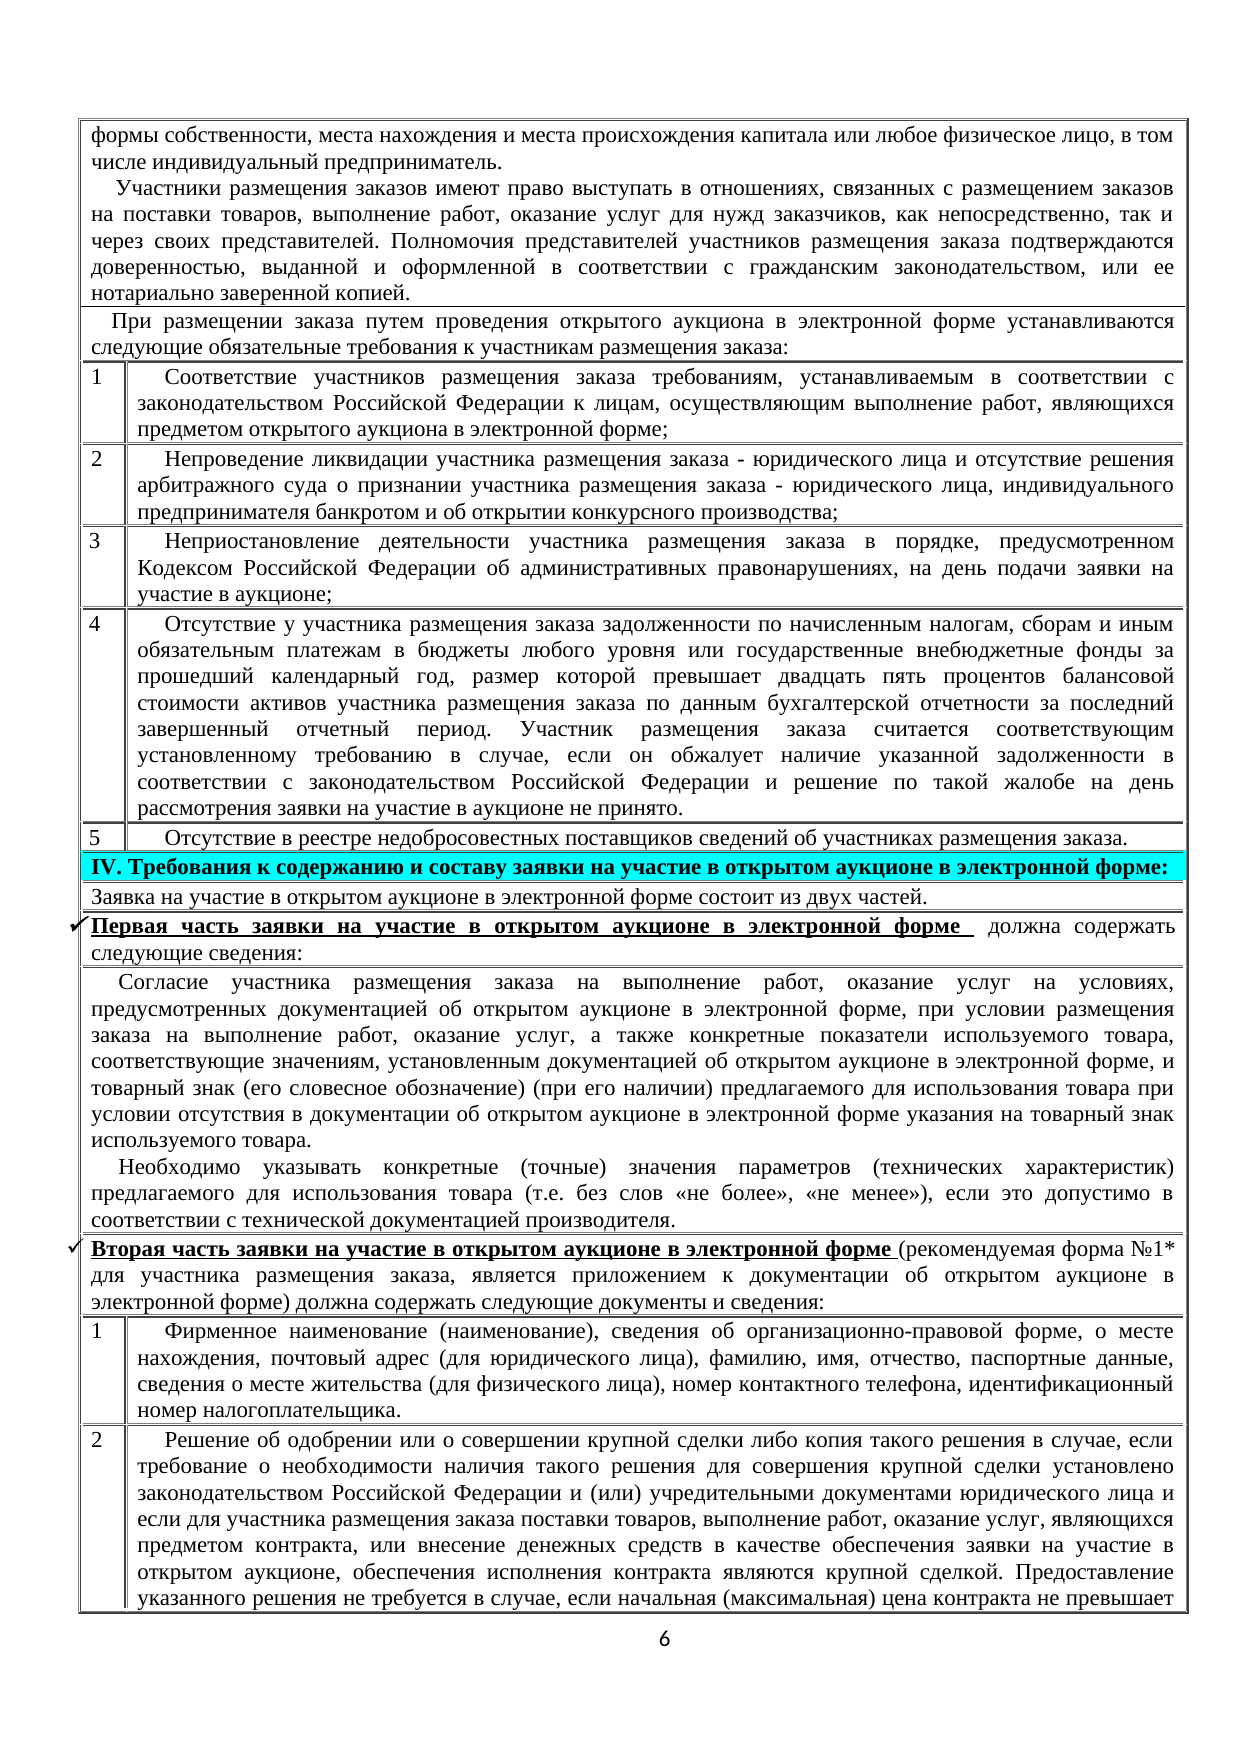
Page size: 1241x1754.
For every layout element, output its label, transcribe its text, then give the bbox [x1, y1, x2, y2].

table_cell Соответствие участников размещения заказа требованиям, устанавливаемым в соответствии с законодательством Российской Федерации к лицам, осуществляющим выполнение работ, являющихся предметом открытого аукциона в электронной форме; [128, 360, 1187, 442]
table_cell Заявка на участие в открытом аукционе в электронной форме состоит из двух частей. [81, 880, 1186, 909]
table_cell 1 [80, 1314, 126, 1423]
table_cell 2 [81, 1423, 126, 1611]
table_cell IV. Требования к содержанию и составу заявки на участие в открытом аукционе в электронной форме: [81, 850, 1186, 880]
table_cell 1 [80, 360, 124, 442]
table_cell Отсутствие у участника размещения заказа задолженности по начисленным налогам, сборам и иным обязательным платежам в бюджеты любого уровня или государственные внебюджетные фонды за прошедший календарный год, размер которой превышает двадцать пять процентов балансовой стоимости активов участника размещения заказа по данным бухгалтерской отчетности за последний завершенный отчетный период. Участник размещения заказа считается соответствующим установленному требованию в случае, если он обжалует наличие указанной задолженности в соответствии с законодательством Российской Федерации и решение по такой жалобе на день рассмотрения заявки на участие в аукционе не принято. [126, 606, 1187, 821]
table_cell При размещении заказа путем проведения открытого аукциона в электронной форме устанавливаются следующие обязательные требования к участникам размещения заказа: [81, 306, 1186, 359]
table_cell Отсутствие в реестре недобросовестных поставщиков сведений об участниках размещения заказа. [128, 821, 1187, 850]
table_cell Согласие участника размещения заказа на выполнение работ, оказание услуг на условиях, предусмотренных документацией об открытом аукционе в электронной форме, при условии размещения заказа на выполнение работ, оказание услуг, а также конкретные показатели используемого товара, соответствующие значениям, установленным документацией об открытом аукционе в электронной форме, и товарный знак (его словесное обозначение) (при его наличии) предлагаемого для использования товара при условии отсутствия в документации об открытом аукционе в электронной форме указания на товарный знак используемого товара. Необходимо указывать конкретные (точные) значения параметров (технических характеристик) предлагаемого для использования товара (т.е. без слов «не более», «не менее»), если это допустимо в соответствии с технической документацией производителя. [81, 965, 1186, 1232]
table_cell Первая часть заявки на участие в открытом аукционе в электронной форме должна содержать следующие сведения: [80, 909, 1187, 965]
table_cell 3 [81, 524, 125, 606]
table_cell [126, 1423, 1186, 1611]
table_cell Вторая часть заявки на участие в открытом аукционе в электронной форме (рекомендуемая форма №1* для участника размещения заказа, является приложением к документации об открытом аукционе в электронной форме) должна содержать следующие документы и сведения: [81, 1232, 1186, 1314]
table_cell Непроведение ликвидации участника размещения заказа - юридического лица и отсутствие решения арбитражного суда о признании участника размещения заказа - юридического лица, индивидуального предпринимателя банкротом и об открытии конкурсного производства; [128, 442, 1186, 524]
table_cell 4 [80, 606, 126, 821]
table_cell 2 [81, 442, 125, 524]
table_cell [81, 121, 1186, 306]
table_cell 5 [80, 821, 124, 850]
table_cell Неприостановление деятельности участника размещения заказа в порядке, предусмотренном Кодексом Российской Федерации об административных правонарушениях, на день подачи заявки на участие в аукционе; [128, 524, 1186, 606]
table_cell Фирменное наименование (наименование), сведения об организационно-правовой форме, о месте нахождения, почтовый адрес (для юридического лица), фамилию, имя, отчество, паспортные данные, сведения о месте жительства (для физического лица), номер контактного телефона, идентификационный номер налогоплательщика. [126, 1314, 1187, 1423]
